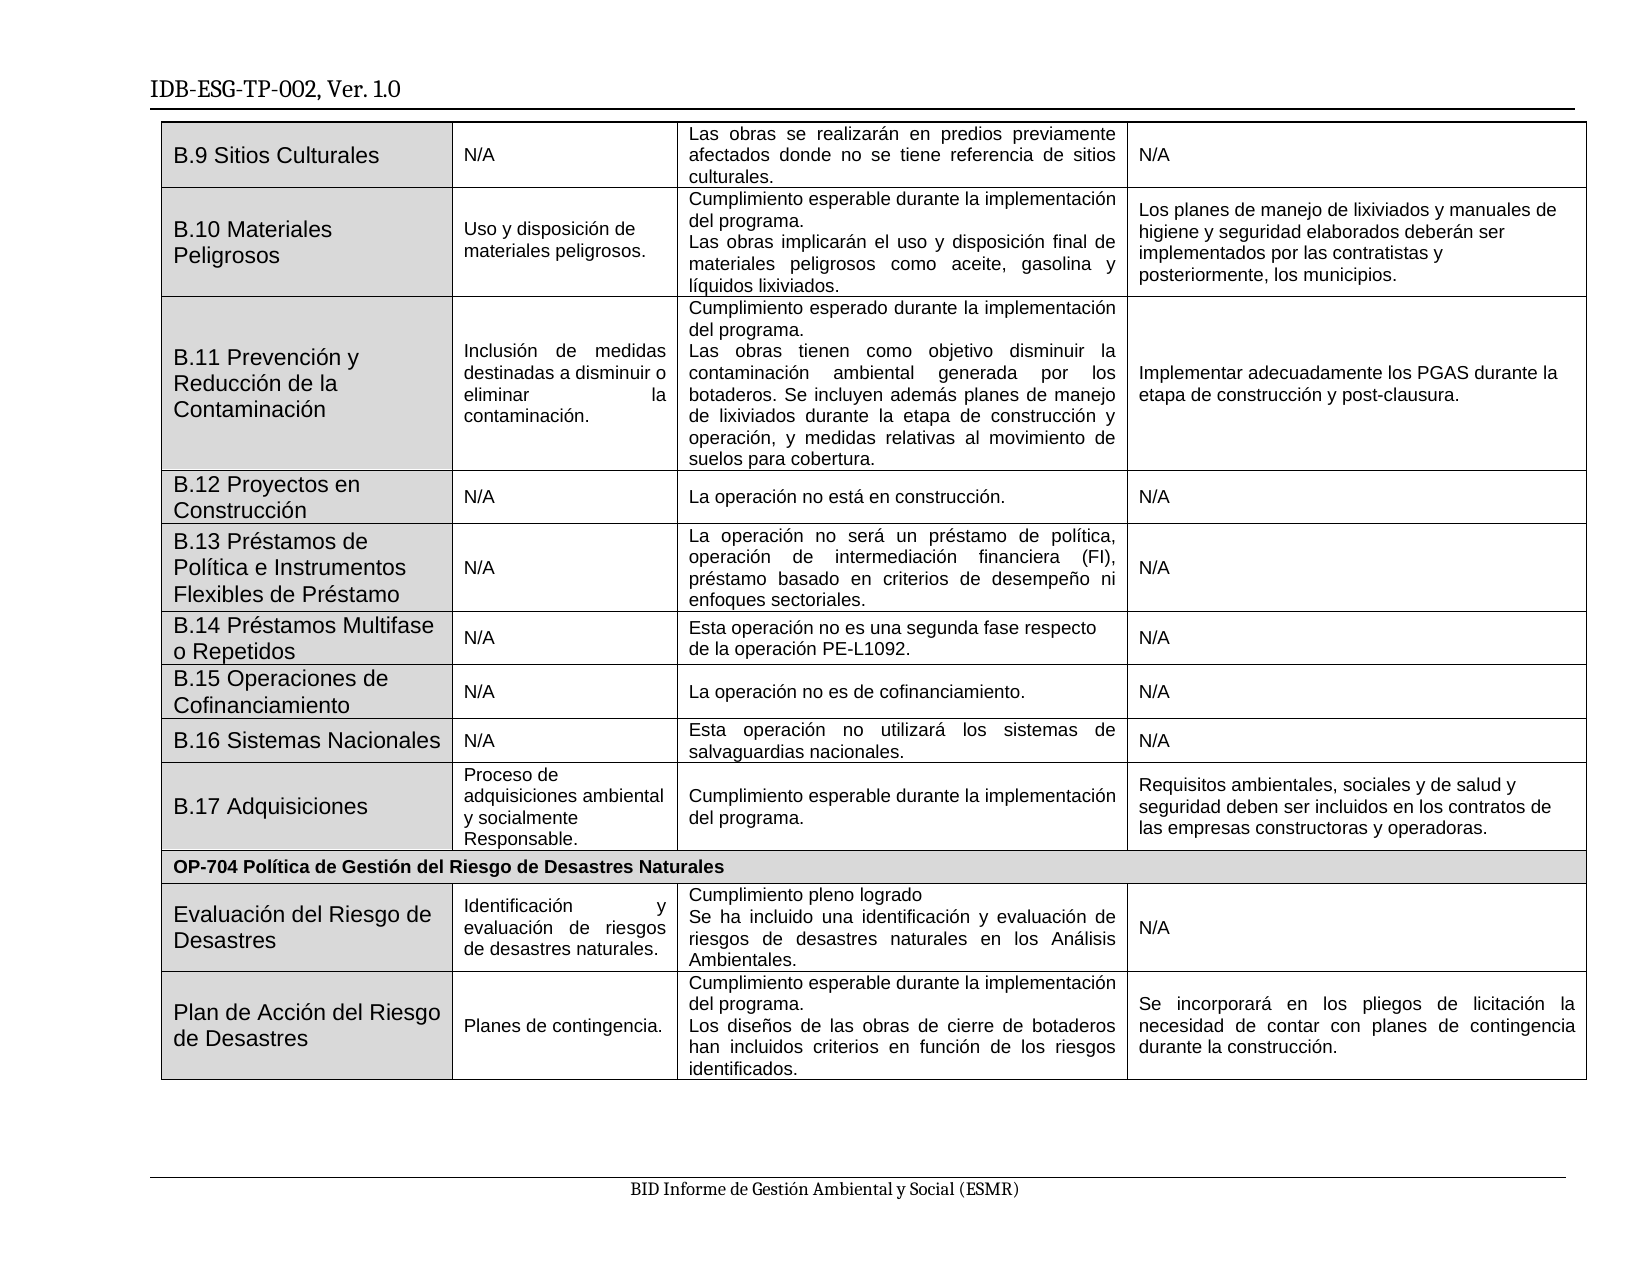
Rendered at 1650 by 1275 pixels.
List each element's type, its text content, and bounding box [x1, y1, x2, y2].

table_cell N/A [1128, 123, 1586, 187]
table_cell Cumplimiento pleno logrado Se ha incluido una identificación y evaluación de riesgos de desastres naturales en los Análisis Ambientales. [678, 884, 1127, 971]
table_cell Cumplimiento esperado durante la implementación del programa. Las obras tienen como objetivo disminuir la contaminación ambiental generada por los botaderos. Se incluyen además planes de manejo de lixiviados durante la etapa de construcción y operación, y medidas relativas al movimiento de suelos para cobertura. [678, 297, 1127, 469]
table_cell Cumplimiento esperable durante la implementación del programa. [678, 763, 1127, 849]
table_cell La operación no está en construcción. [678, 471, 1127, 523]
table_cell Identificación y evaluación de riesgos de desastres naturales. [453, 884, 677, 971]
table_cell Se incorporará en los pliegos de licitación la necesidad de contar con planes de contingencia durante la construcción. [1128, 972, 1586, 1079]
table_cell B.16 Sistemas Nacionales [162, 719, 452, 762]
table_cell Implementar adecuadamente los PGAS durante la etapa de construcción y post-clausura. [1128, 297, 1586, 469]
table_cell Uso y disposición de materiales peligrosos. [453, 188, 677, 296]
table_cell B.17 Adquisiciones [162, 763, 452, 849]
table_cell B.9 Sitios Culturales [162, 123, 452, 187]
table_cell N/A [1128, 612, 1586, 664]
table_cell Planes de contingencia. [453, 972, 677, 1079]
table_cell N/A [453, 719, 677, 762]
table_cell N/A [1128, 665, 1586, 718]
table_cell N/A [1128, 471, 1586, 523]
table_cell N/A [453, 123, 677, 187]
table_cell OP-704 Política de Gestión del Riesgo de Desastres Naturales [162, 851, 1586, 883]
table_cell Evaluación del Riesgo de Desastres [162, 884, 452, 971]
table_cell Cumplimiento esperable durante la implementación del programa. Las obras implicarán el uso y disposición final de materiales peligrosos como aceite, gasolina y líquidos lixiviados. [678, 188, 1127, 296]
table_cell N/A [453, 471, 677, 523]
table_cell B.13 Préstamos de Política e Instrumentos Flexibles de Préstamo [162, 524, 452, 611]
table_cell Esta operación no utilizará los sistemas de salvaguardias nacionales. [678, 719, 1127, 762]
table_cell La operación no será un préstamo de política, operación de intermediación financiera (FI), préstamo basado en criterios de desempeño ni enfoques sectoriales. [678, 524, 1127, 611]
table_cell Las obras se realizarán en predios previamente afectados donde no se tiene referencia de sitios culturales. [678, 123, 1127, 187]
table_cell B.15 Operaciones de Cofinanciamiento [162, 665, 452, 718]
table_cell Proceso de adquisiciones ambiental y socialmente Responsable. [453, 763, 677, 849]
table_cell B.12 Proyectos en Construcción [162, 471, 452, 523]
table_cell N/A [1128, 719, 1586, 762]
table_cell Inclusión de medidas destinadas a disminuir o eliminar la contaminación. [453, 297, 677, 469]
table_cell N/A [453, 524, 677, 611]
table_cell N/A [1128, 524, 1586, 611]
table_cell La operación no es de cofinanciamiento. [678, 665, 1127, 718]
table_cell Cumplimiento esperable durante la implementación del programa. Los diseños de las obras de cierre de botaderos han incluidos criterios en función de los riesgos identificados. [678, 972, 1127, 1079]
table_cell Los planes de manejo de lixiviados y manuales de higiene y seguridad elaborados deberán ser implementados por las contratistas y posteriormente, los municipios. [1128, 188, 1586, 296]
table_cell Plan de Acción del Riesgo de Desastres [162, 972, 452, 1079]
table_cell N/A [453, 612, 677, 664]
table_cell N/A [453, 665, 677, 718]
table_cell Requisitos ambientales, sociales y de salud y seguridad deben ser incluidos en los contratos de las empresas constructoras y operadoras. [1128, 763, 1586, 849]
table_cell B.10 Materiales Peligrosos [162, 188, 452, 296]
table_cell B.11 Prevención y Reducción de la Contaminación [162, 297, 452, 469]
table_cell B.14 Préstamos Multifase o Repetidos [162, 612, 452, 664]
table_cell N/A [1128, 884, 1586, 971]
table_cell Esta operación no es una segunda fase respecto de la operación PE-L1092. [678, 612, 1127, 664]
